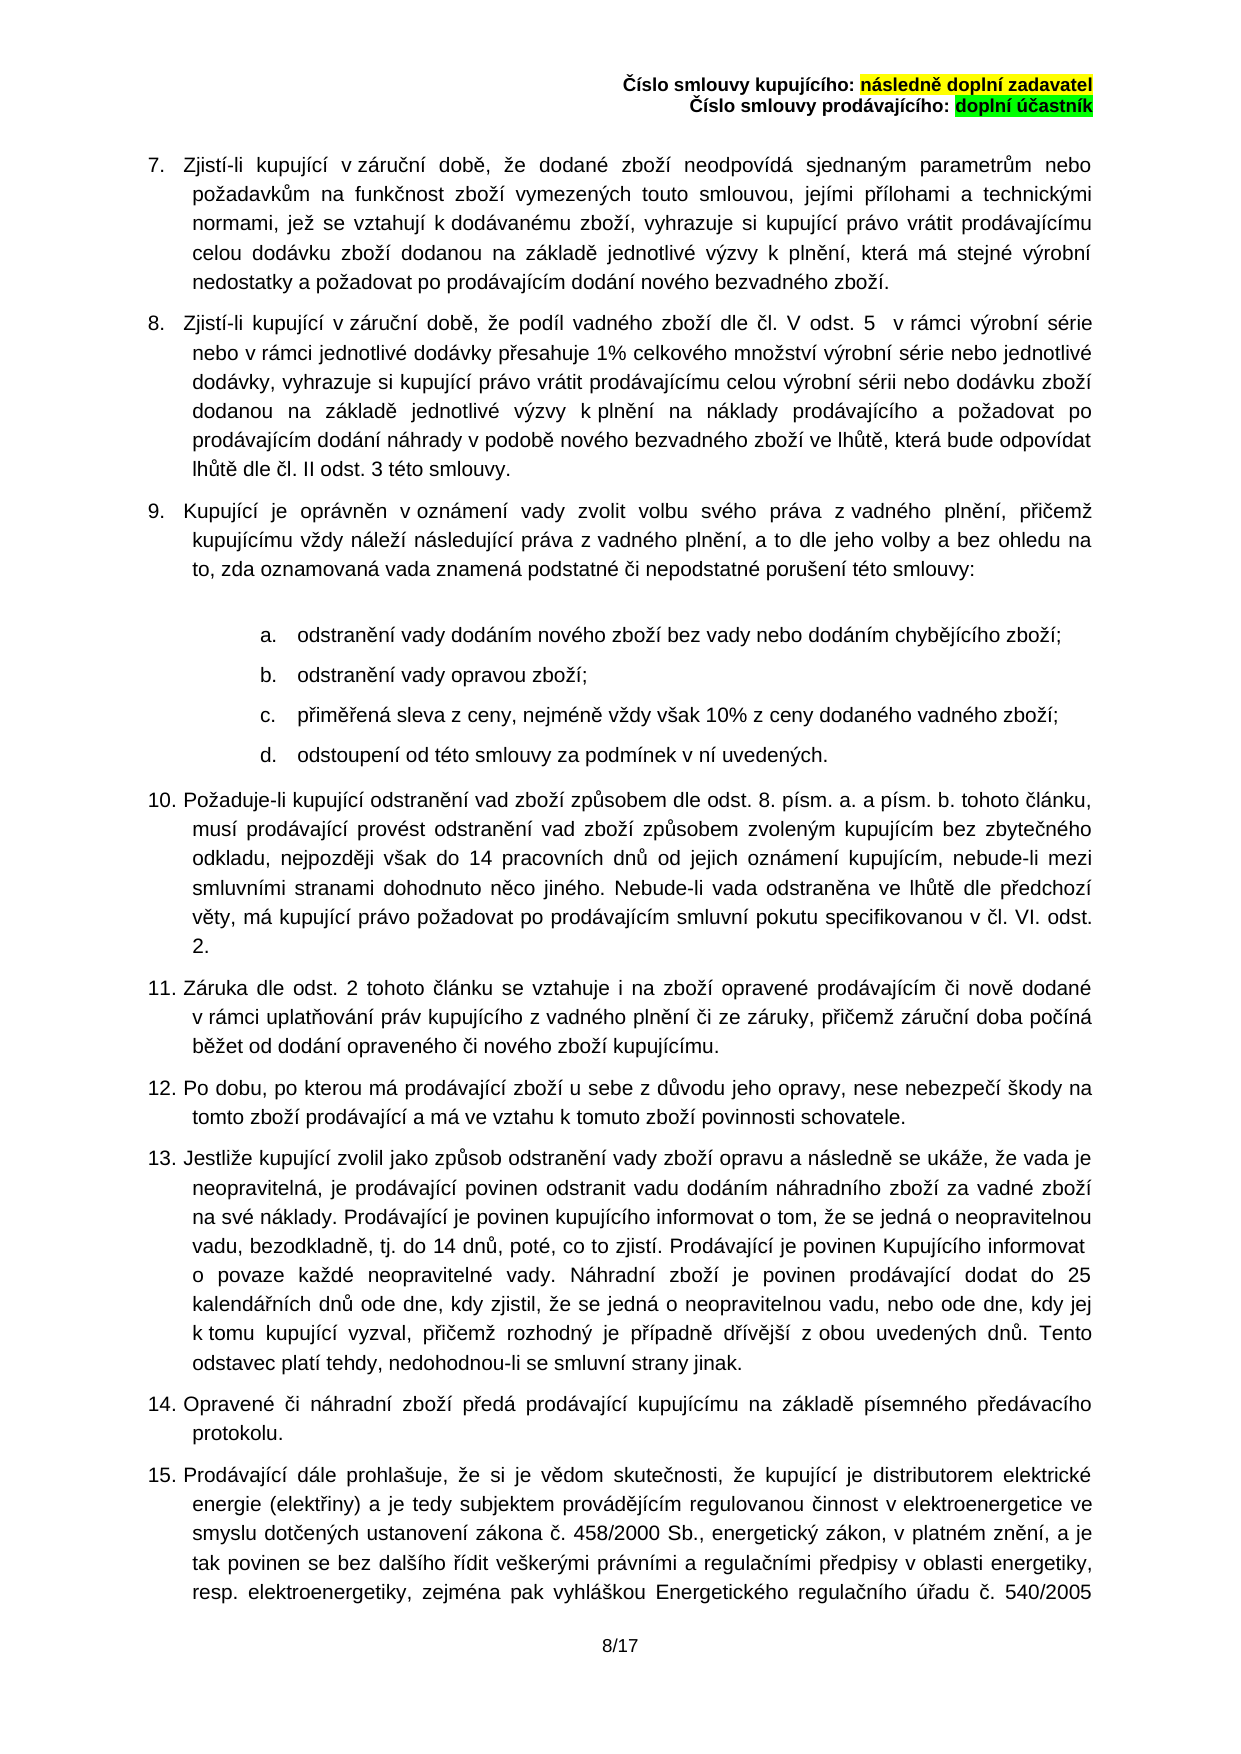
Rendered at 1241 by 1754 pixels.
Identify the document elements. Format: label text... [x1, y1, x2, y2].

list Po dobu, po kterou má prodávající zboží u sebe z důvodu jeho opravy, nese nebezpečí škody na tomto zboží prodávající a má ve vztahu k tomuto zboží povinnosti schovatele. [148, 1070, 1093, 1128]
list Zjistí-li kupující v záruční době, že dodané zboží neodpovídá sjednaným parametrům nebo požadavkům na funkčnost zboží vymezených touto smlouvou, jejími přílohami a technickými normami, jež se vztahují k dodávanému zboží, vyhrazuje si kupující právo vrátit prodávajícímu celou dodávku zboží dodanou na základě jednotlivé výzvy k plnění, která má stejné výrobní nedostatky a požadovat po prodávajícím dodání nového bezvadného zboží. [148, 148, 1093, 293]
list Záruka dle odst. 2 tohoto článku se vztahuje i na zboží opravené prodávajícím či nově dodané v rámci uplatňování práv kupujícího z vadného plnění či ze záruky, přičemž záruční doba počíná běžet od dodání opraveného či nového zboží kupujícímu. [148, 970, 1093, 1058]
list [148, 1458, 1093, 1603]
list Požaduje-li kupující odstranění vad zboží způsobem dle odst. 8. písm. a. a písm. b. tohoto článku, musí prodávající provést odstranění vad zboží způsobem zvoleným kupujícím bez zbytečného odkladu, nejpozději však do 14 pracovních dnů od jejich oznámení kupujícím, nebude-li mezi smluvními stranami dohodnuto něco jiného. Nebude-li vada odstraněna ve lhůtě dle předchozí věty, má kupující právo požadovat po prodávajícím smluvní pokutu specifikovanou v čl. VI. odst. 2. [148, 783, 1093, 958]
list Opravené či náhradní zboží předá prodávající kupujícímu na základě písemného předávacího protokolu. [148, 1387, 1093, 1445]
list Jestliže kupující zvolil jako způsob odstranění vady zboží opravu a následně se ukáže, že vada je neopravitelná, je prodávající povinen odstranit vadu dodáním náhradního zboží za vadné zboží na své náklady. Prodávající je povinen kupujícího informovat o tom, že se jedná o neopravitelnou vadu, bezodkladně, tj. do 14 dnů, poté, co to zjistí. Prodávající je povinen Kupujícího informovat o povaze každé neopravitelné vady. Náhradní zboží je povinen prodávající dodat do 25 kalendářních dnů ode dne, kdy zjistil, že se jedná o neopravitelnou vadu, nebo ode dne, kdy jej k tomu kupující vyzval, přičemž rozhodný je případně dřívější z obou uvedených dnů. Tento odstavec platí tehdy, nedohodnou-li se smluvní strany jinak. [148, 1141, 1093, 1374]
list Kupující je oprávněn v oznámení vady zvolit volbu svého práva z vadného plnění, přičemž kupujícímu vždy náleží následující práva z vadného plnění, a to dle jeho volby a bez ohledu na to, zda oznamovaná vada znamená podstatné či nepodstatné porušení této smlouvy: [148, 493, 1093, 581]
list přiměřená sleva z ceny, nejméně vždy však 10% z ceny dodaného vadného zboží; [260, 703, 1093, 727]
list Zjistí-li kupující v záruční době, že podíl vadného zboží dle čl. V odst. 5 v rámci výrobní série nebo v rámci jednotlivé dodávky přesahuje 1% celkového množství výrobní série nebo jednotlivé dodávky, vyhrazuje si kupující právo vrátit prodávajícímu celou výrobní sérii nebo dodávku zboží dodanou na základě jednotlivé výzvy k plnění na náklady prodávajícího a požadovat po prodávajícím dodání náhrady v podobě nového bezvadného zboží ve lhůtě, která bude odpovídat lhůtě dle čl. II odst. 3 této smlouvy. [148, 306, 1093, 481]
list odstranění vady dodáním nového zboží bez vady nebo dodáním chybějícího zboží; [260, 623, 1093, 647]
list odstranění vady opravou zboží; [260, 663, 1093, 687]
list odstoupení od této smlouvy za podmínek v ní uvedených. [260, 743, 1093, 767]
